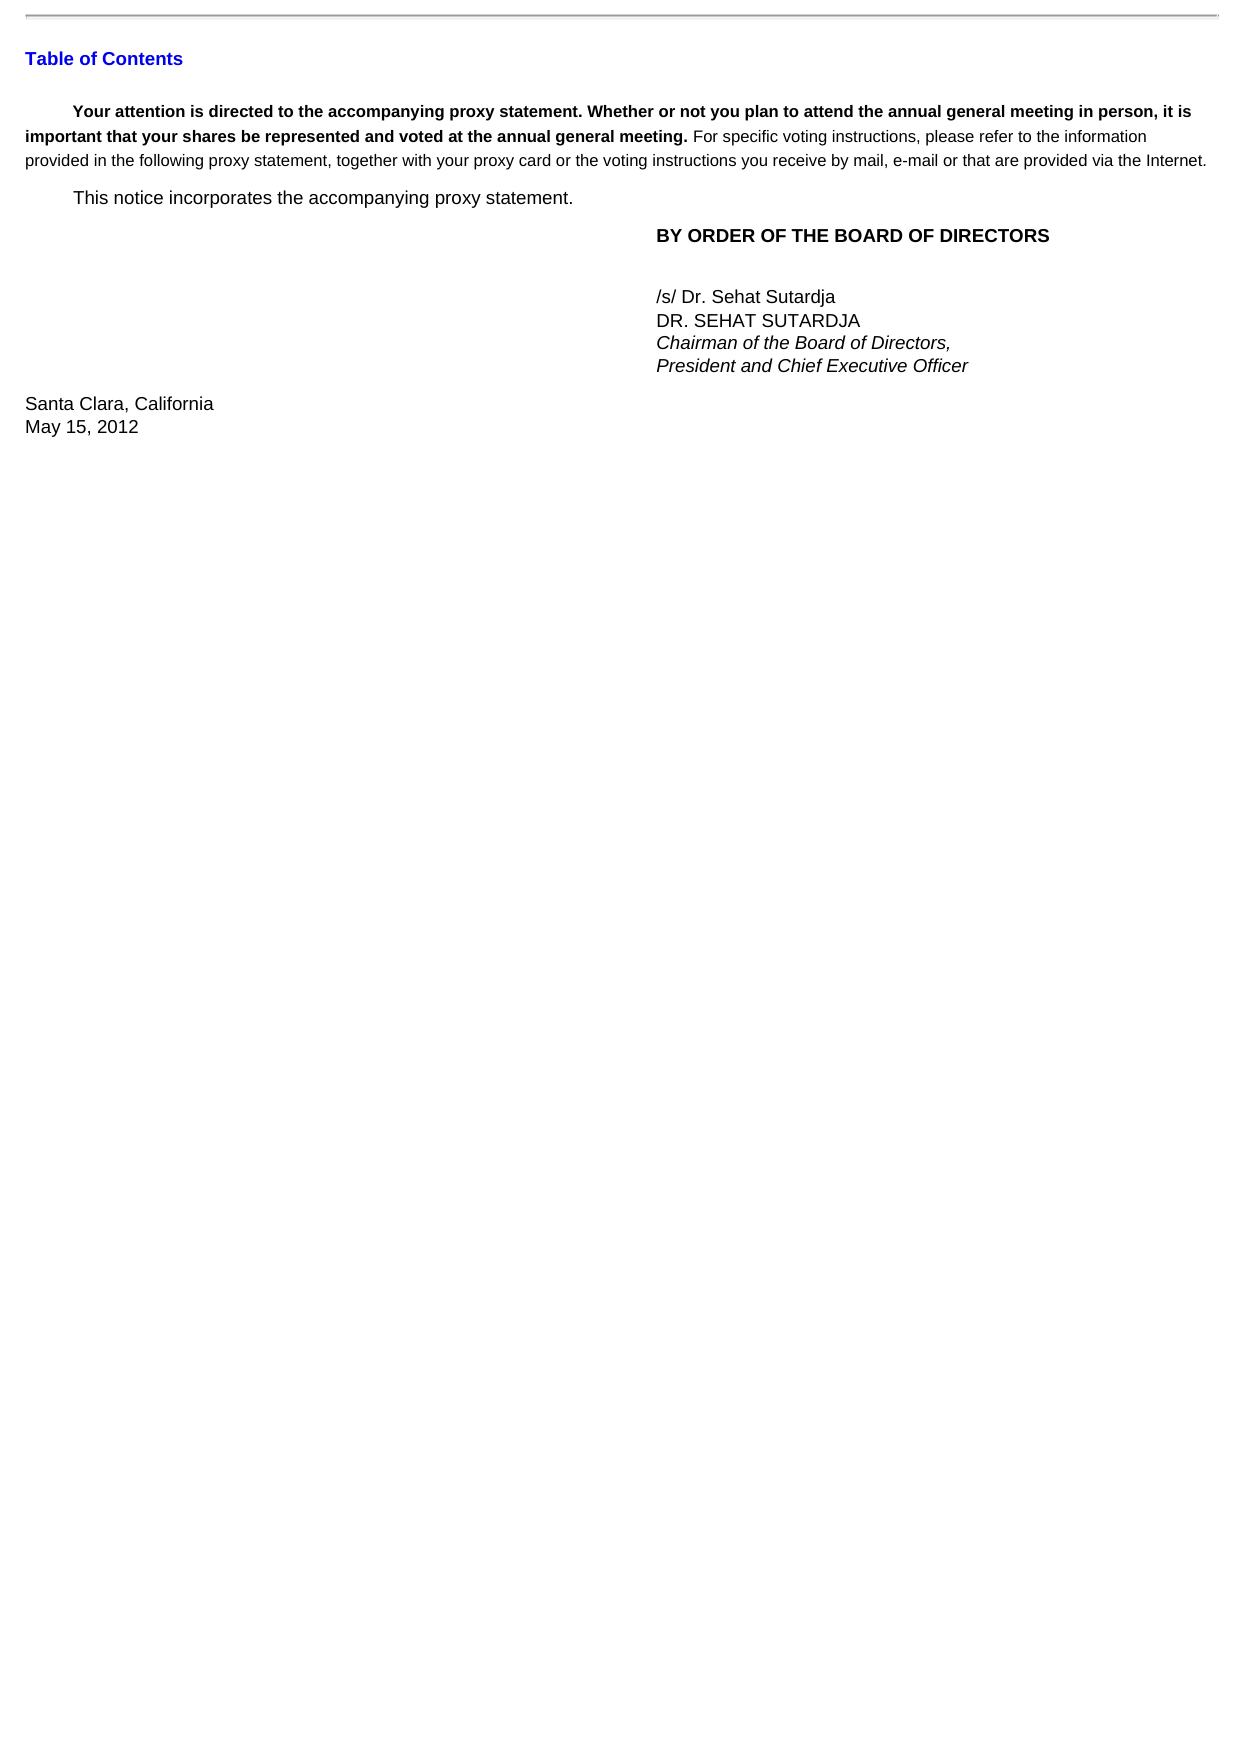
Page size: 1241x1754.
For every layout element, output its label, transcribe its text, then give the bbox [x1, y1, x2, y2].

picture [23, 14, 1220, 21]
text May 15, 2012 [25, 416, 1211, 438]
text Chairman of the Board of Directors, [656, 332, 1211, 353]
text This notice incorporates the accompanying proxy statement. [73, 186, 1211, 208]
text Santa Clara, California [25, 393, 1211, 415]
text President and Chief Executive Officer [656, 354, 1211, 376]
text Table of Contents [25, 48, 1211, 69]
text DR. SEHAT SUTARDJA [656, 309, 1211, 331]
text BY ORDER OF THE BOARD OF DIRECTORS [656, 225, 1211, 247]
text /s/ Dr. Sehat Sutardja [656, 286, 1211, 308]
text Your attention is directed to the accompanying proxy statement. Whether or not you plan to attend the annual general meeting in person, it is important that your shares be represented and voted at the annual general meeting. For specific voting instructions, please refer to the information provided in the following proxy statement, together with your proxy card or the voting instructions you receive by mail, e-mail or that are provided via the Internet. [25, 102, 1211, 170]
